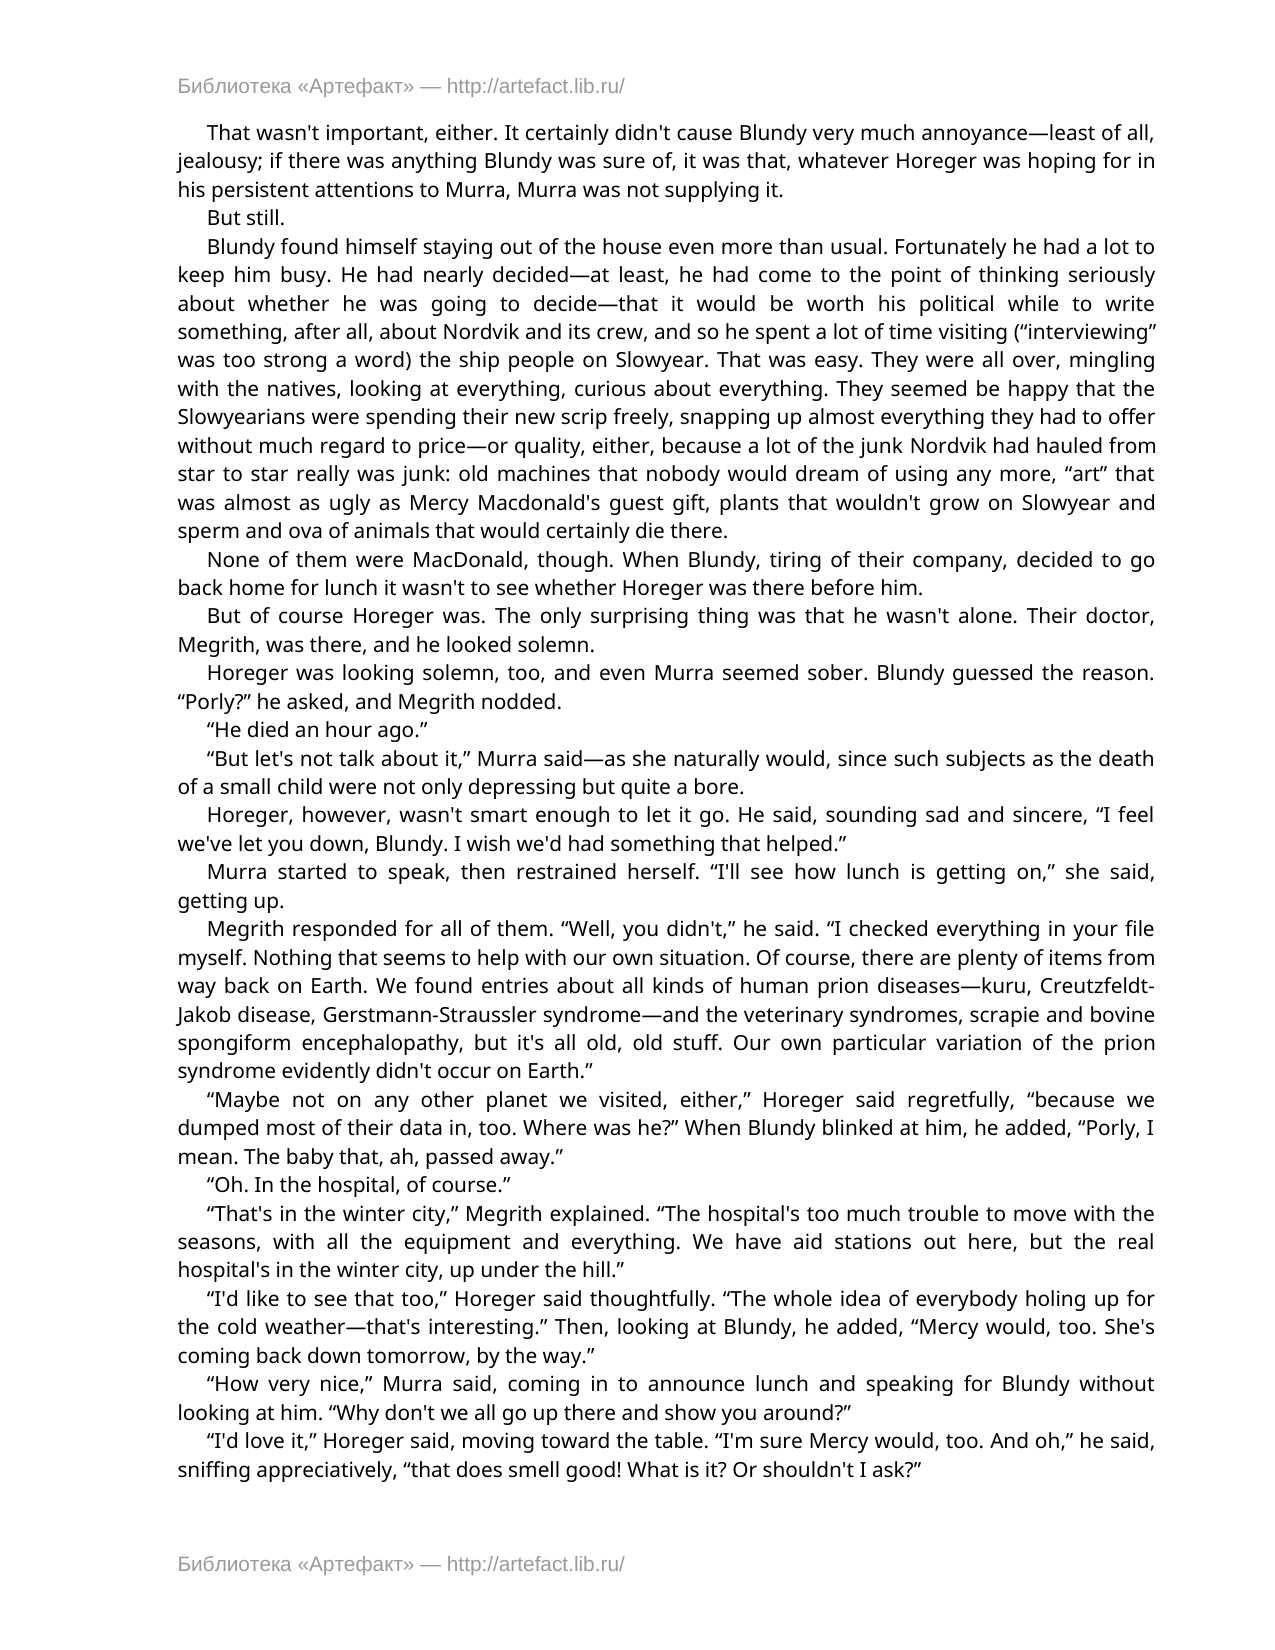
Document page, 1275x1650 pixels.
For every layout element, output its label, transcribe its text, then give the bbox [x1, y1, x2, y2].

text That wasn't important, either. It certainly didn't cause Blundy very much annoyance—least of all, jealousy; if there was anything Blundy was sure of, it was that, whatever Horeger was hoping for in his persistent attentions to Murra, Murra was not supplying it. [177, 118, 1157, 203]
text “Maybe not on any other planet we visited, either,” Horeger said regretfully, “because we dumped most of their data in, too. Where was he?” When Blundy blinked at him, he added, “Porly, I mean. The baby that, ah, passed away.” [177, 1085, 1157, 1170]
text “But let's not talk about it,” Murra said—as she naturally would, since such subjects as the death of a small child were not only depressing but quite a bore. [177, 744, 1157, 801]
text “That's in the winter city,” Megrith explained. “The hospital's too much trouble to move with the seasons, with all the equipment and everything. We have aid stations out here, but the real hospital's in the winter city, up under the hill.” [177, 1199, 1157, 1284]
text Blundy found himself staying out of the house even more than usual. Fortunately he had a lot to keep him busy. He had nearly decided—at least, he had come to the point of thinking seriously about whether he was going to decide—that it would be worth his political while to write something, after all, about Nordvik and its crew, and so he spent a lot of time visiting (“interviewing” was too strong a word) the ship people on Slowyear. That was easy. They were all over, mingling with the natives, looking at everything, curious about everything. They seemed be happy that the Slowyearians were spending their new scrip freely, snapping up almost everything they had to offer without much regard to price—or quality, either, because a lot of the junk Nordvik had hauled from star to star really was junk: old machines that nobody would dream of using any more, “art” that was almost as ugly as Mercy Macdonald's guest gift, plants that wouldn't grow on Slowyear and sperm and ova of animals that would certainly die there. [177, 232, 1157, 545]
text Horeger was looking solemn, too, and even Murra seemed sober. Blundy guessed the reason. “Porly?” he asked, and Megrith nodded. [177, 658, 1157, 715]
text Murra started to speak, then restrained herself. “I'll see how lunch is getting on,” she said, getting up. [177, 857, 1157, 914]
text “Oh. In the hospital, of course.” [177, 1170, 1157, 1199]
text None of them were MacDonald, though. When Blundy, tiring of their company, decided to go back home for lunch it wasn't to see whether Horeger was there before him. [177, 545, 1157, 602]
text Horeger, however, wasn't smart enough to let it go. He said, sounding sad and sincere, “I feel we've let you down, Blundy. I wish we'd had something that helped.” [177, 801, 1157, 857]
text But still. [177, 203, 1157, 232]
text “I'd love it,” Horeger said, moving toward the table. “I'm sure Mercy would, too. And oh,” he said, sniffing appreciatively, “that does smell good! What is it? Or shouldn't I ask?” [177, 1426, 1157, 1483]
text “He died an hour ago.” [177, 715, 1157, 744]
text “How very nice,” Murra said, coming in to announce lunch and speaking for Blundy without looking at him. “Why don't we all go up there and show you around?” [177, 1369, 1157, 1426]
text Megrith responded for all of them. “Well, you didn't,” he said. “I checked everything in your file myself. Nothing that seems to help with our own situation. Of course, there are plenty of items from way back on Earth. We found entries about all kinds of human prion diseases—kuru, Creutzfeldt-Jakob disease, Gerstmann-Straussler syndrome—and the veterinary syndromes, scrapie and bovine spongiform encephalopathy, but it's all old, old stuff. Our own particular variation of the prion syndrome evidently didn't occur on Earth.” [177, 914, 1157, 1085]
text But of course Horeger was. The only surprising thing was that he wasn't alone. Their doctor, Megrith, was there, and he looked solemn. [177, 602, 1157, 658]
text “I'd like to see that too,” Horeger said thoughtfully. “The whole idea of everybody holing up for the cold weather—that's interesting.” Then, looking at Blundy, he added, “Mercy would, too. She's coming back down tomorrow, by the way.” [177, 1284, 1157, 1369]
